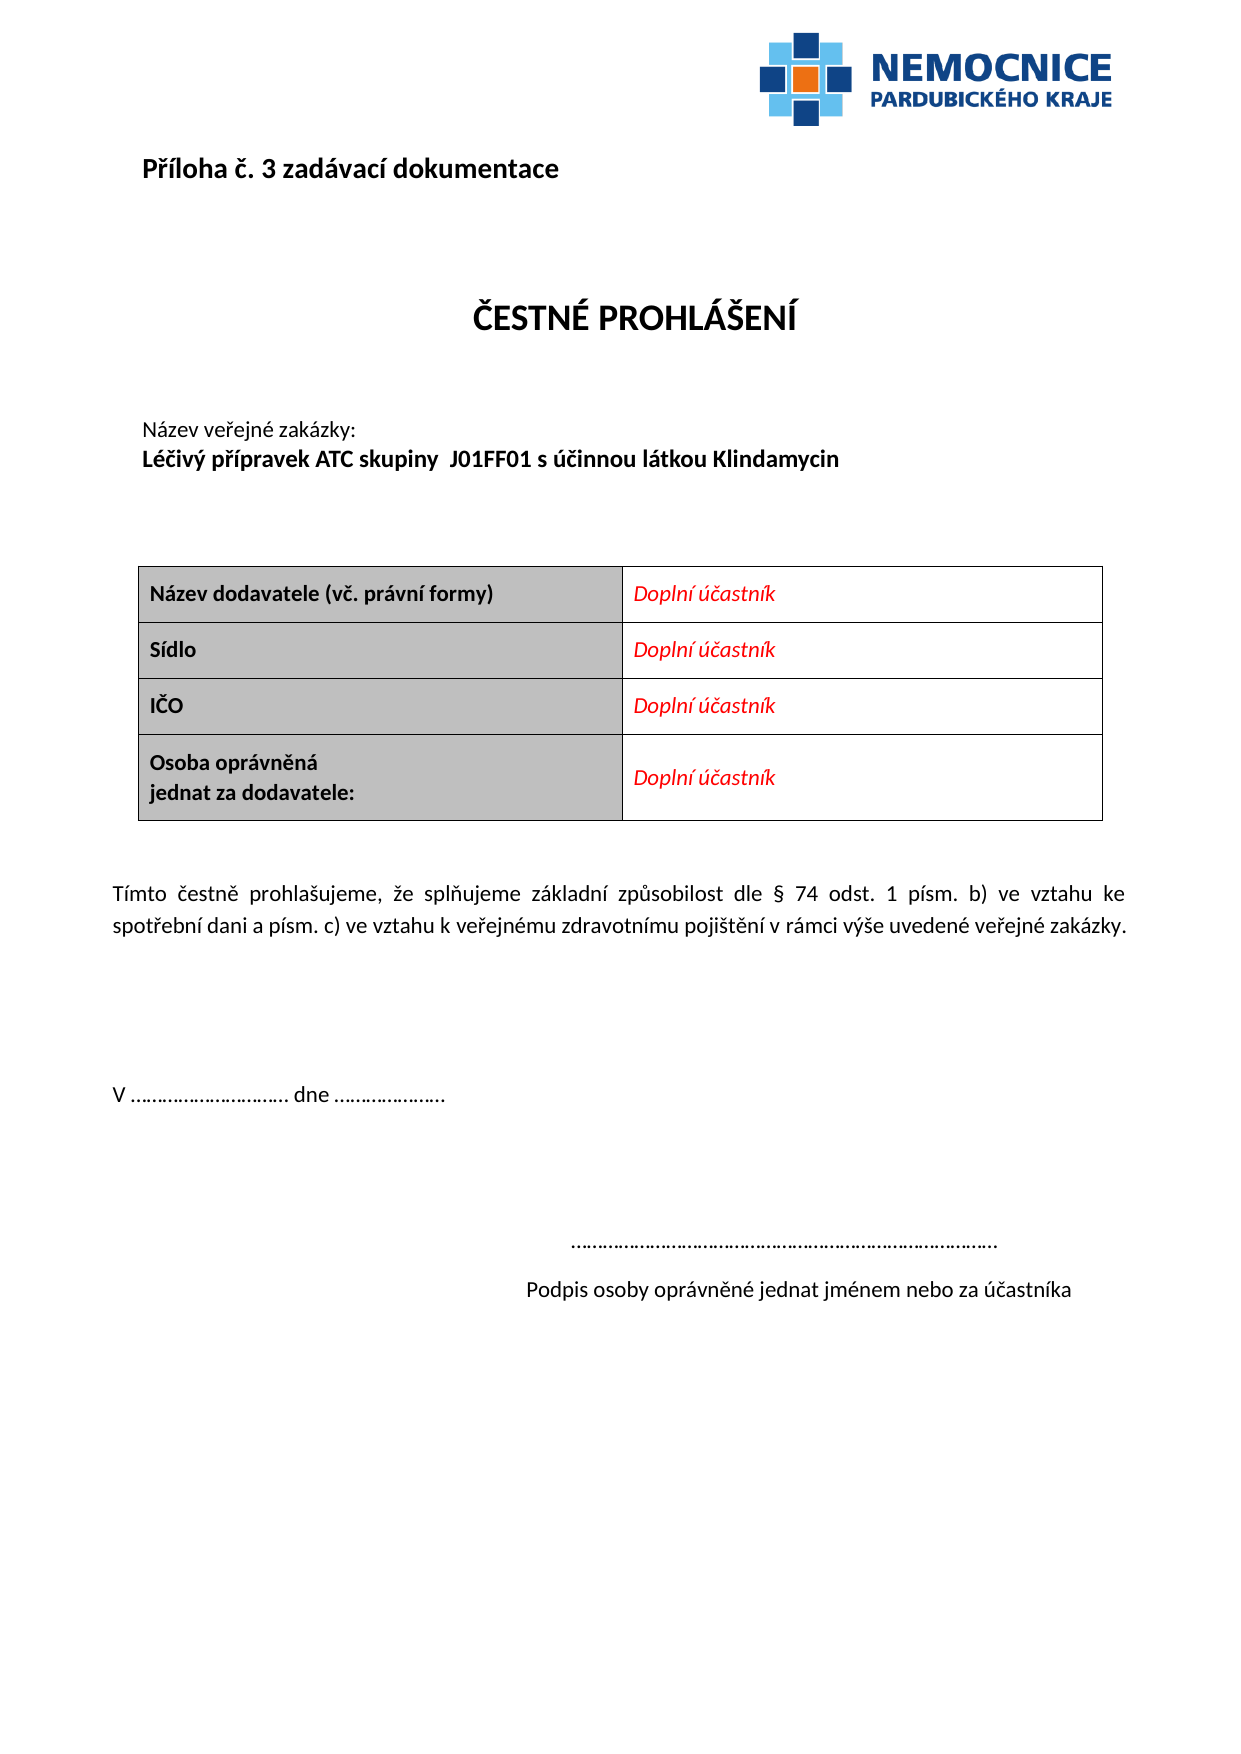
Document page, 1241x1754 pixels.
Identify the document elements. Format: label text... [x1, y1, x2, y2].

table_cell IČO [139, 679, 622, 734]
picture [758, 31, 1112, 127]
table_cell Sídlo [139, 623, 622, 678]
text Název veřejné zakázky: [112, 415, 1128, 443]
text Podpis osoby oprávněné jednat jménem nebo za účastníka [112, 1275, 1128, 1303]
text V ………………………… dne ………………… [112, 1080, 1128, 1108]
table_header Název dodavatele (vč. právní formy) [139, 567, 622, 622]
text Příloha č. 3 zadávací dokumentace [142, 150, 1128, 186]
table_header Doplní účastník [623, 567, 1102, 622]
table_cell Doplní účastník [623, 679, 1102, 734]
text Léčivý přípravek ATC skupiny J01FF01 s účinnou látkou Klindamycin [112, 443, 1128, 473]
table_cell Doplní účastník [623, 623, 1102, 678]
table_cell Doplní účastník [623, 735, 1102, 820]
text Tímto čestně prohlašujeme, že splňujeme základní způsobilost dle § 74 odst. 1 písm. b) ve vztahu ke spotřební dani a písm. c) ve vztahu k veřejnému zdravotnímu pojištění v rámci výše uvedené veřejné zakázky. [112, 879, 1128, 939]
table_cell Osoba oprávněná jednat za dodavatele: [139, 735, 622, 820]
text ……………………………………………………………………… [112, 1226, 1128, 1254]
text ČESTNÉ PROHLÁŠENÍ [142, 294, 1128, 339]
